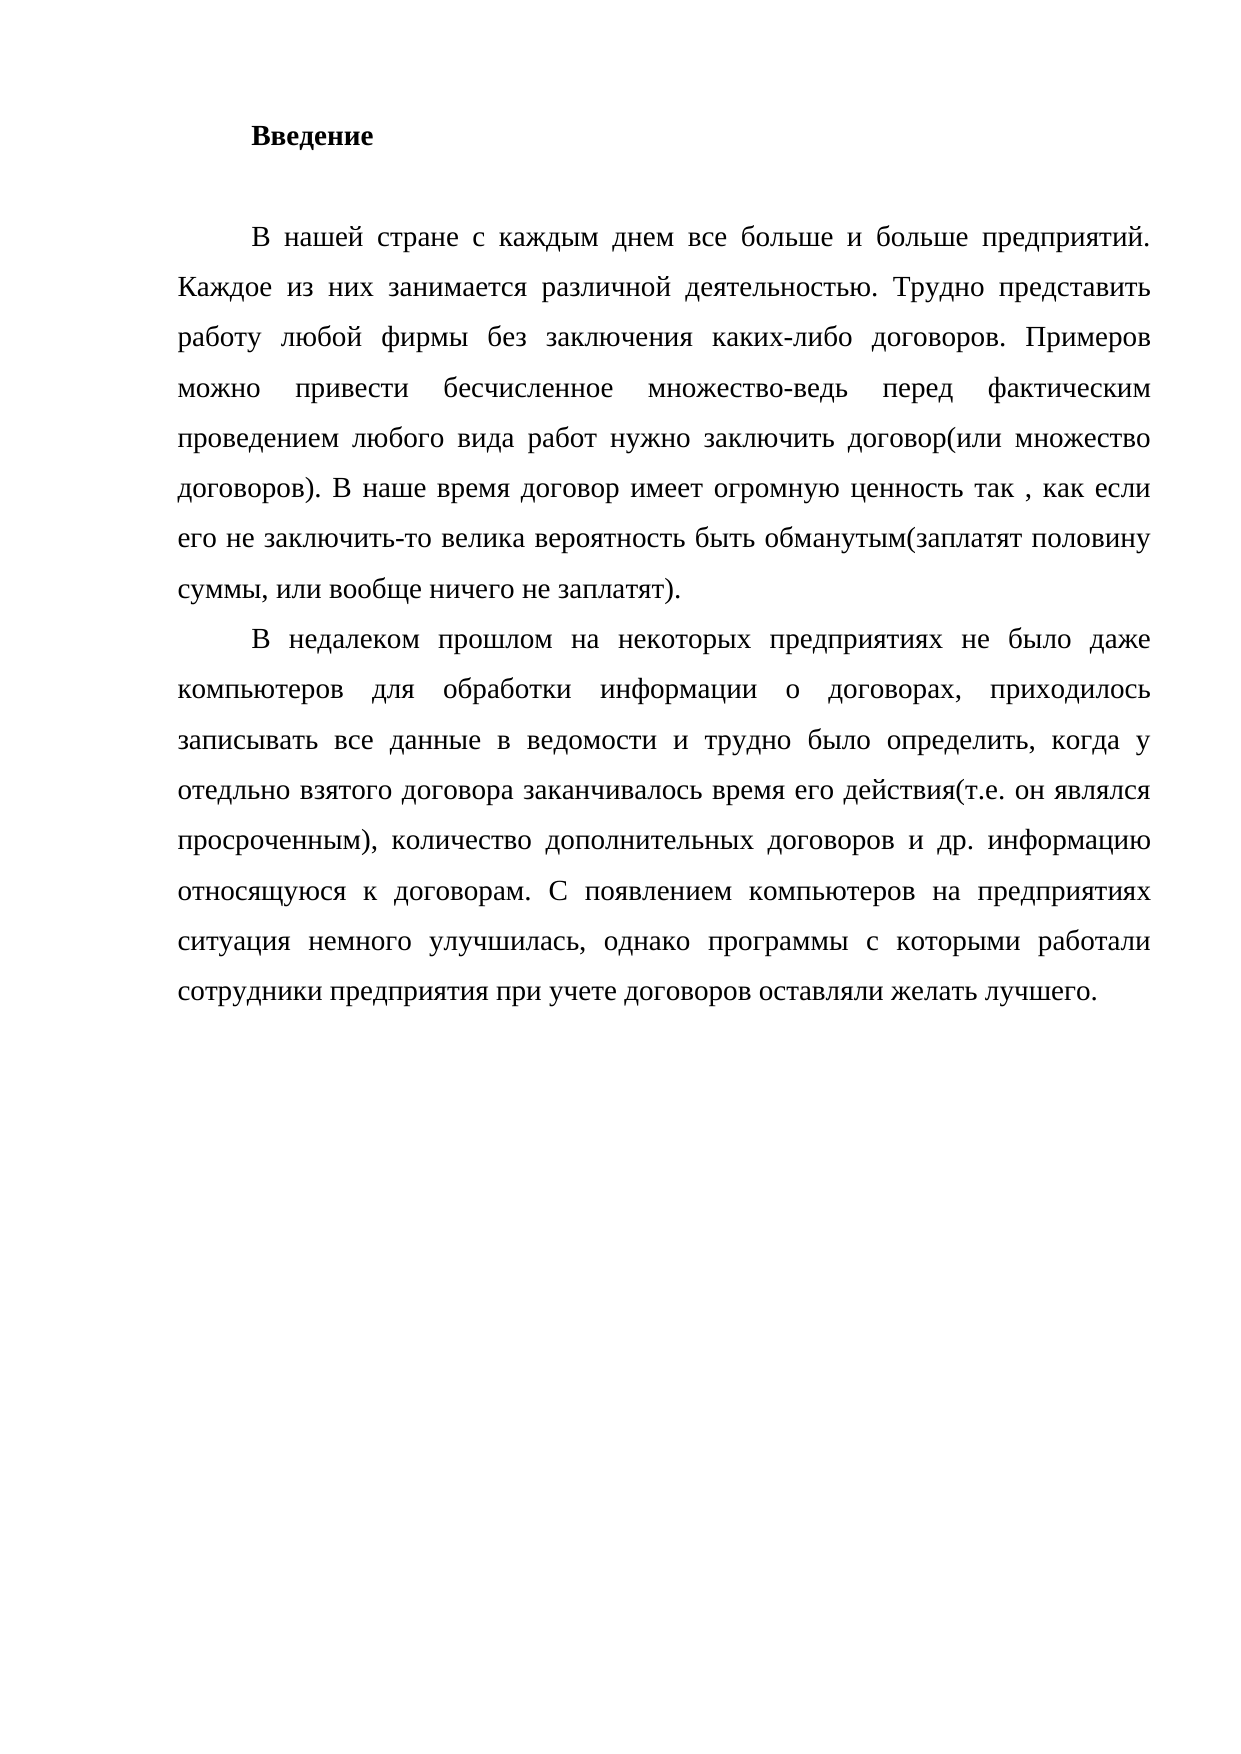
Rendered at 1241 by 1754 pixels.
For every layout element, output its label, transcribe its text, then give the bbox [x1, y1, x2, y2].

text Введение [177, 118, 1152, 152]
text В недалеком прошлом на некоторых предприятиях не было даже компьютеров для обработки информации о договорах, приходилось записывать все данные в ведомости и трудно было определить, когда у отедльно взятого договора заканчивалось время его действия(т.е. он являлся просроченным), количество дополнительных договоров и др. информацию относящуюся к договорам. С появлением компьютеров на предприятиях ситуация немного улучшилась, однако программы с которыми работали сотрудники предприятия при учете договоров оставляли желать лучшего. [177, 621, 1152, 1007]
text В нашей стране с каждым днем все больше и больше предприятий. Каждое из них занимается различной деятельностью. Трудно представить работу любой фирмы без заключения каких-либо договоров. Примеров можно привести бесчисленное множество-ведь перед фактическим проведением любого вида работ нужно заключить договор(или множество договоров). В наше время договор имеет огромную ценность так , как если его не заключить-то велика вероятность быть обманутым(заплатят половину суммы, или вообще ничего не заплатят). [177, 219, 1152, 604]
